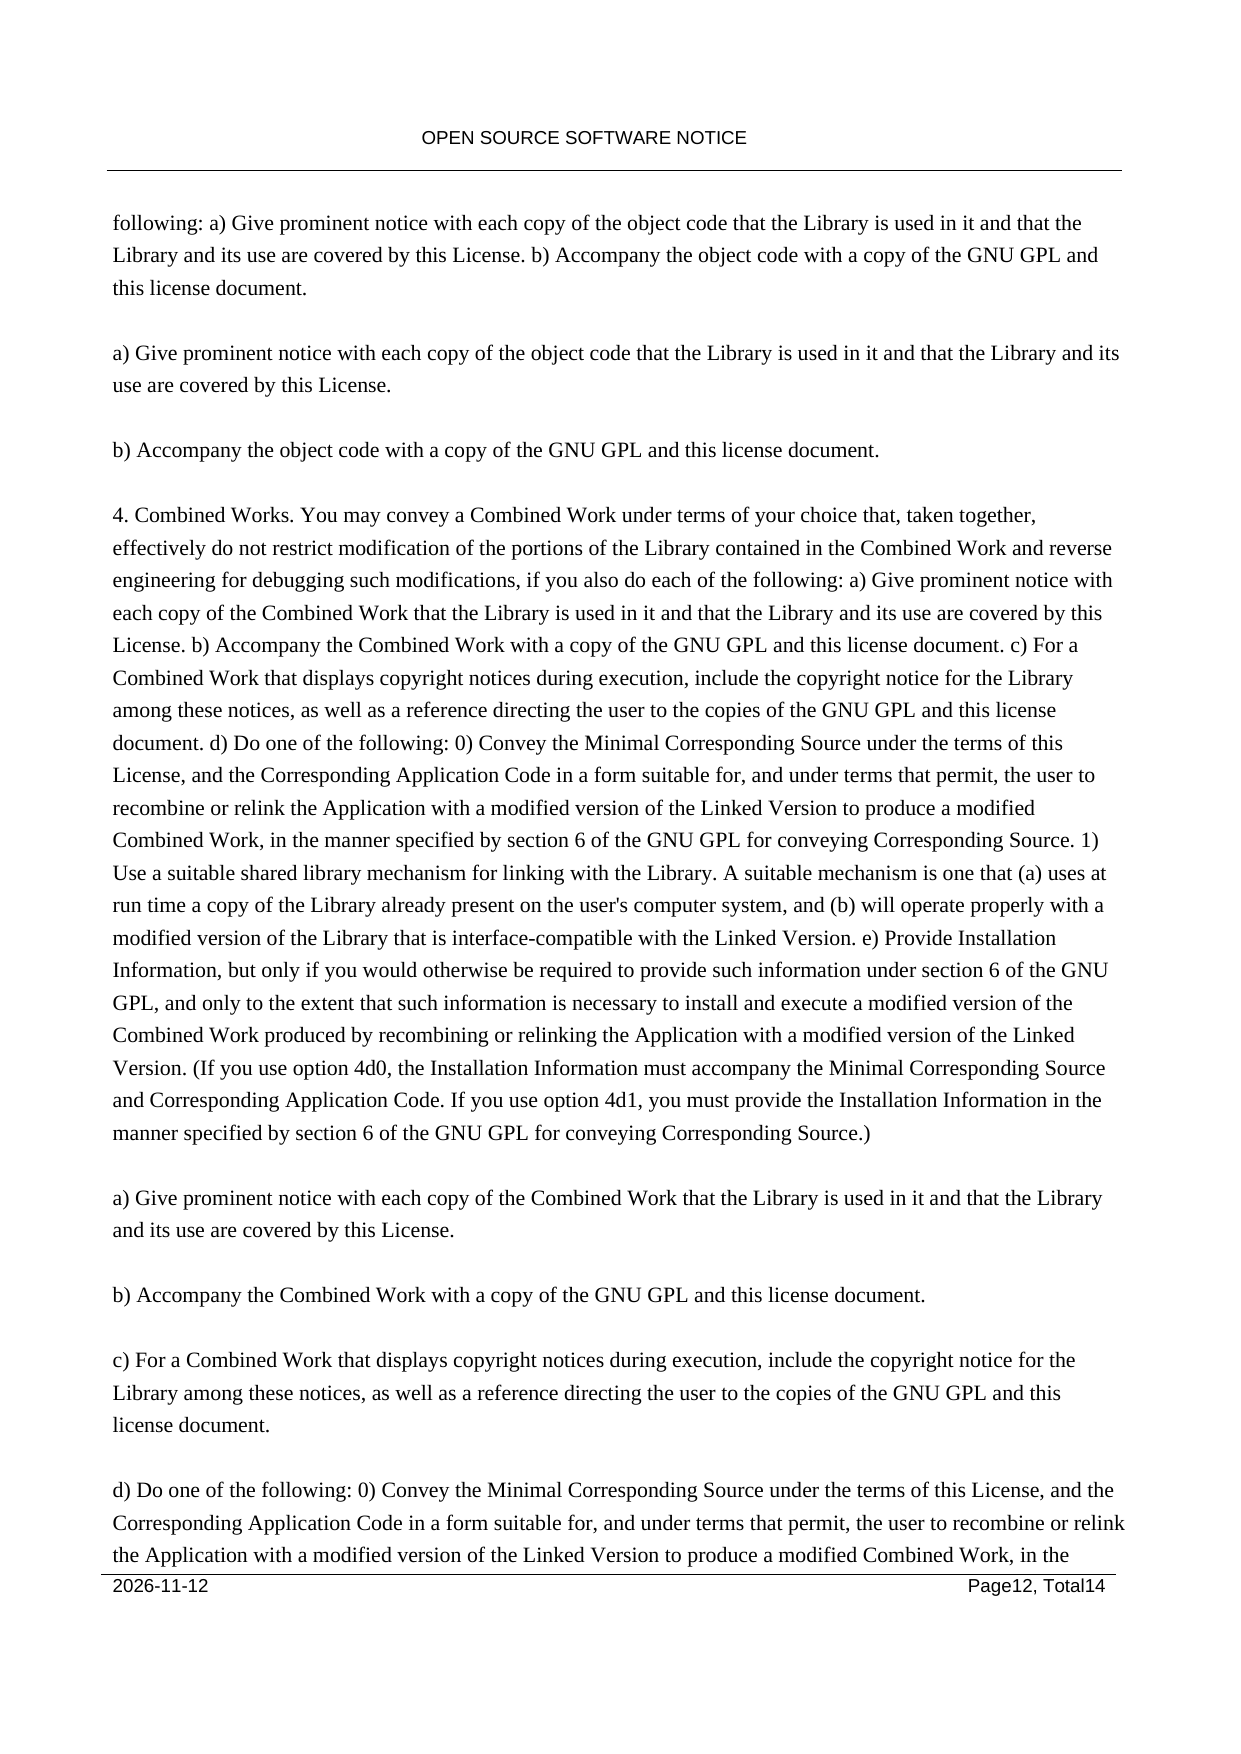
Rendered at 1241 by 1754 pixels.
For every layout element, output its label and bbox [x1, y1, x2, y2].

text [112, 206, 1128, 1571]
